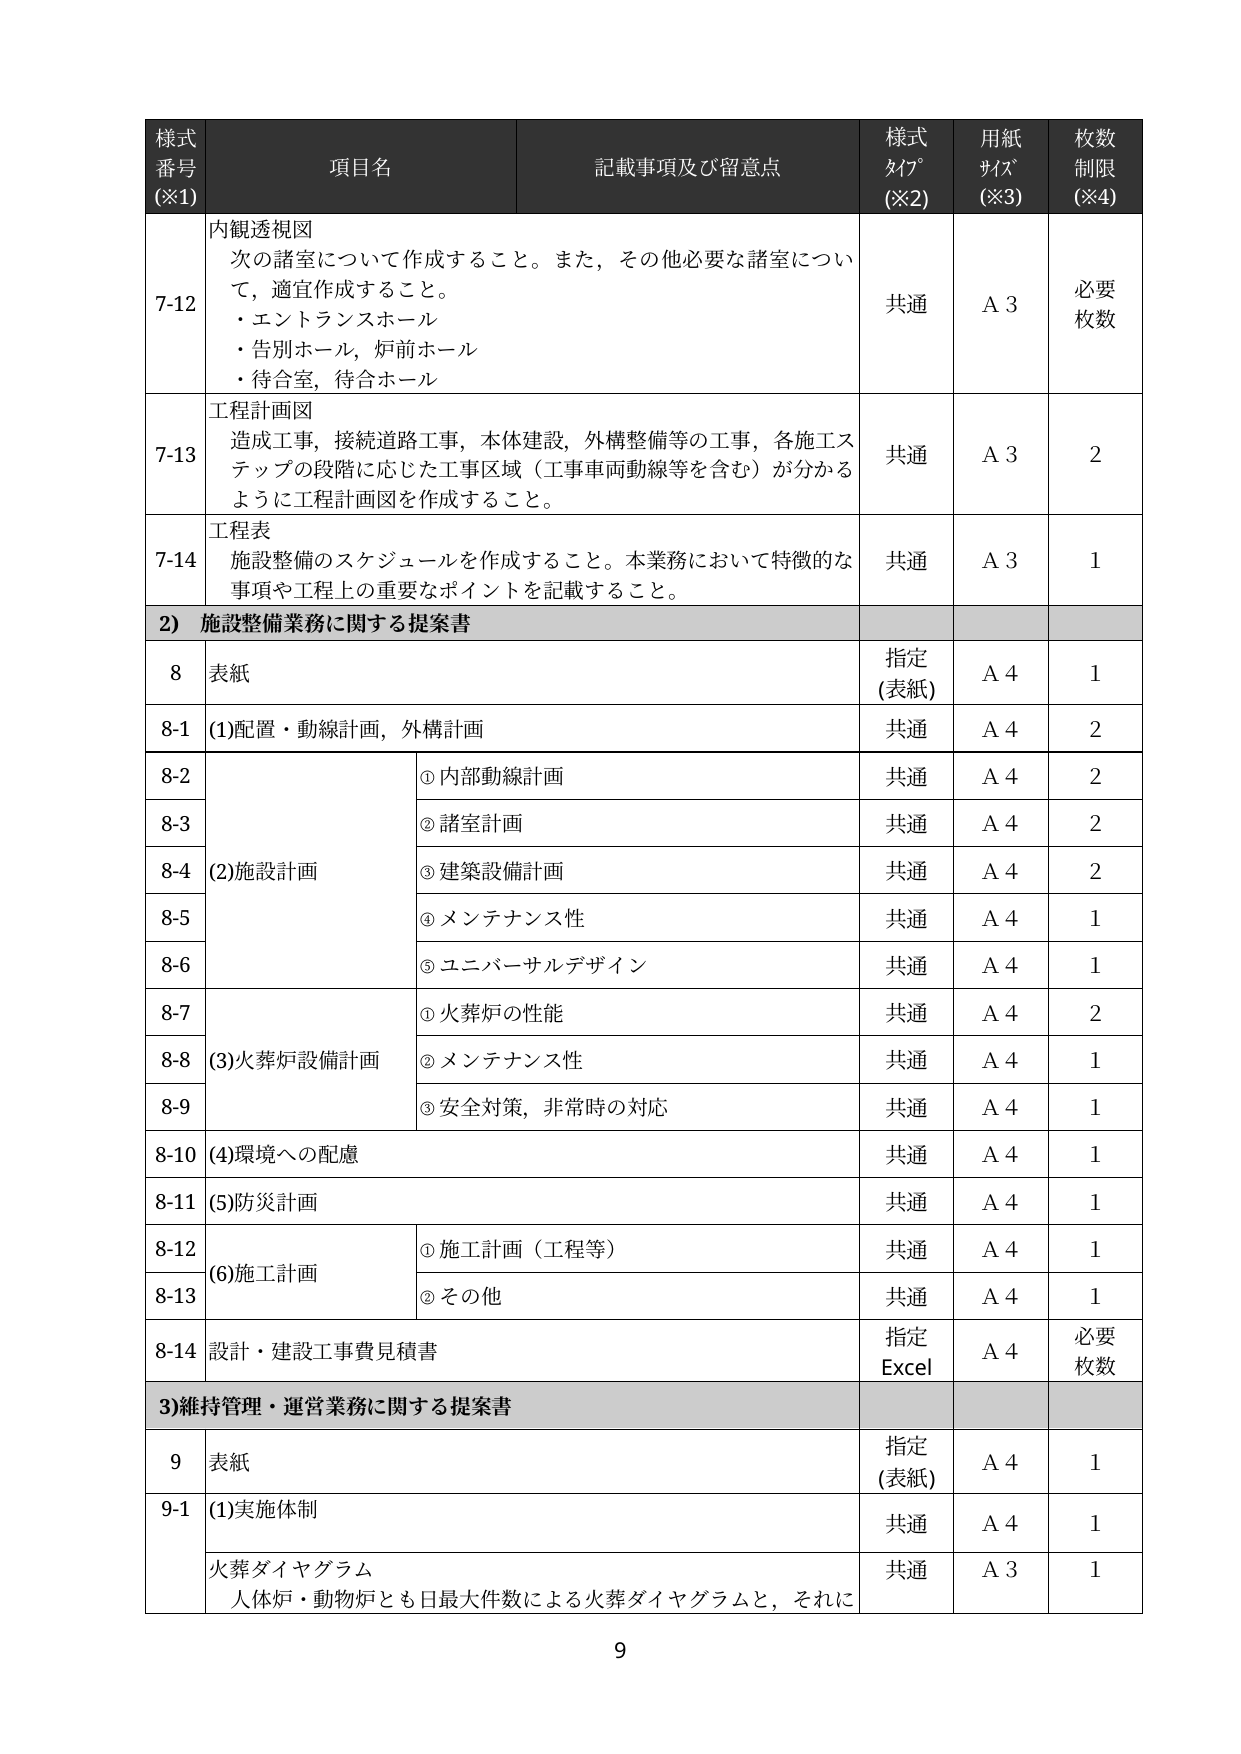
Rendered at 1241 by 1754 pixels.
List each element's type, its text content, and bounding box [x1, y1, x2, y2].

table_cell 共通 [860, 989, 953, 1035]
table_cell ２ [1049, 800, 1142, 846]
table_cell １ [1049, 1430, 1142, 1493]
table_cell Ａ４ [954, 1273, 1048, 1319]
table_cell 必要 枚数 [1049, 1320, 1142, 1381]
table_cell 共通 [860, 894, 953, 941]
table_cell Ａ４ [954, 1036, 1048, 1082]
table_cell 内観透視図 次の諸室について作成すること。また，その他必要な諸室について，適宜作成すること。 ・エントランスホール ・告別ホール，炉前ホール ・待合室，待合ホール [206, 214, 859, 393]
table_cell 共通 [860, 1273, 953, 1319]
table_cell ①火葬炉の性能 [417, 989, 859, 1035]
table_cell 共通 [860, 214, 953, 393]
table_cell 8-3 [146, 800, 205, 846]
table_cell Ａ４ [954, 641, 1048, 704]
table_cell 8-5 [146, 894, 205, 941]
table_cell (6)施工計画 [206, 1225, 416, 1319]
table_cell ２ [1049, 989, 1142, 1035]
table_cell 8-2 [146, 753, 205, 799]
table_cell 7-12 [146, 214, 205, 393]
table_cell 8-8 [146, 1036, 205, 1082]
table_cell １ [1049, 641, 1142, 704]
table_header 記載事項及び留意点 [517, 120, 859, 213]
table_cell Ａ４ [954, 753, 1048, 799]
table_cell 7-13 [146, 394, 205, 514]
table_cell Ａ４ [954, 894, 1048, 941]
table_cell 工程表 施設整備のスケジュールを作成すること。本業務において特徴的な事項や工程上の重要なポイントを記載すること。 [206, 515, 859, 604]
table_cell １ [1049, 1553, 1142, 1613]
table_cell 共通 [860, 1178, 953, 1224]
table_cell 8-7 [146, 989, 205, 1035]
table_cell 8-6 [146, 942, 205, 988]
table_cell 共通 [860, 942, 953, 988]
table_cell 8-1 [146, 705, 205, 751]
table_cell 共通 [860, 847, 953, 893]
table_cell ③建築設備計画 [417, 847, 859, 893]
table_cell １ [1049, 1494, 1142, 1552]
table_cell ①内部動線計画 [417, 753, 859, 799]
table_cell Ａ４ [954, 1225, 1048, 1272]
table_cell (5)防災計画 [206, 1178, 859, 1224]
table_cell 2) 施設整備業務に関する提案書 [146, 606, 859, 640]
table_cell 8-4 [146, 847, 205, 893]
table_cell １ [1049, 1084, 1142, 1130]
table_cell 共通 [860, 1084, 953, 1130]
table_cell Ａ４ [954, 705, 1048, 751]
table_cell １ [1049, 1273, 1142, 1319]
table_cell Ａ４ [954, 1494, 1048, 1552]
table_header 項目名 [206, 120, 516, 213]
table_cell Ａ４ [954, 1320, 1048, 1381]
table_cell 指定 (表紙) [860, 641, 953, 704]
table_cell 工程計画図 造成工事，接続道路工事，本体建設，外構整備等の工事内容，各施工ステップの段階に応じた工事区域（工事車両動線等を含む）が分かるように工程計画図を作成すること。 [206, 394, 859, 514]
table_cell (1)実施体制 [206, 1494, 859, 1552]
table_cell Ａ４ [954, 1084, 1048, 1130]
table_cell １ [1049, 1178, 1142, 1224]
table_cell [1049, 606, 1142, 640]
table_cell 指定 (表紙) [860, 1430, 953, 1493]
table_cell 共通 [860, 1494, 953, 1552]
table_cell ⑤ユニバーサルデザイン [417, 942, 859, 988]
table_cell 共通 [860, 394, 953, 514]
table_cell (1)配置・動線計画，外構計画 [206, 705, 859, 751]
table_cell Ａ４ [954, 942, 1048, 988]
table_cell [860, 606, 953, 640]
table_cell 8 [146, 641, 205, 704]
table_cell 7-14 [146, 515, 205, 604]
table_cell (4)環境への配慮 [206, 1131, 859, 1177]
table_cell (3)火葬炉設備計画 [206, 989, 416, 1130]
table_cell ③安全対策，非常時の対応 [417, 1084, 859, 1130]
table_cell １ [1049, 515, 1142, 604]
table_cell 8-9 [146, 1084, 205, 1130]
table_cell 8-10 [146, 1131, 205, 1177]
table_cell Ａ４ [954, 800, 1048, 846]
table_cell [860, 1382, 953, 1428]
table_cell ②諸室計画 [417, 800, 859, 846]
table_cell 共通 [860, 1553, 953, 1613]
table_cell 8-13 [146, 1273, 205, 1319]
table_cell ②その他 [417, 1273, 859, 1319]
table_cell Ａ４ [954, 1430, 1048, 1493]
table_cell 設計・建設工事費見積書 [206, 1320, 859, 1381]
table_cell 9 [146, 1430, 205, 1493]
table_header 様式 番号 (※1) [146, 120, 205, 213]
table_cell 共通 [860, 1225, 953, 1272]
table_cell １ [1049, 942, 1142, 988]
table_cell １ [1049, 1036, 1142, 1082]
table_cell 8-11 [146, 1178, 205, 1224]
table_cell 8-14 [146, 1320, 205, 1381]
table_cell Ａ３ [954, 394, 1048, 514]
table_cell ２ [1049, 394, 1142, 514]
table_cell 8-12 [146, 1225, 205, 1272]
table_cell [206, 1553, 859, 1613]
table_cell Ａ４ [954, 1178, 1048, 1224]
table_cell 共通 [860, 515, 953, 604]
table_header 枚数 制限 (※4) [1049, 120, 1142, 213]
table_cell ２ [1049, 847, 1142, 893]
table_cell ①施工計画（工程等） [417, 1225, 859, 1272]
table_cell 9-1 [146, 1494, 205, 1613]
table_cell 共通 [860, 1036, 953, 1082]
table_cell １ [1049, 1225, 1142, 1272]
table_cell [954, 1382, 1048, 1428]
table_cell 共通 [860, 800, 953, 846]
table_cell [954, 606, 1048, 640]
table_cell 共通 [860, 705, 953, 751]
table_cell Ａ４ [954, 1131, 1048, 1177]
table_cell ④メンテナンス性 [417, 894, 859, 941]
table_cell 指定 Excel [860, 1320, 953, 1381]
table_cell 共通 [860, 1131, 953, 1177]
table_cell Ａ３ [954, 214, 1048, 393]
table_cell Ａ４ [954, 847, 1048, 893]
table_cell ２ [1049, 705, 1142, 751]
table_cell １ [1049, 894, 1142, 941]
table_header 様式 ﾀｲﾌﾟ (※2) [860, 120, 953, 213]
table_cell ②メンテナンス性 [417, 1036, 859, 1082]
table_cell [1049, 1382, 1142, 1428]
table_cell 共通 [860, 753, 953, 799]
table_cell 3)維持管理・運営業務に関する提案書 [146, 1382, 859, 1428]
table_cell 表紙 [206, 641, 859, 704]
table_cell (2)施設計画 [206, 753, 416, 988]
table_cell 必要 枚数 [1049, 214, 1142, 393]
table_cell Ａ３ [954, 1553, 1048, 1613]
table_cell １ [1049, 1131, 1142, 1177]
table_cell Ａ３ [954, 515, 1048, 604]
table_cell Ａ４ [954, 989, 1048, 1035]
table_cell ２ [1049, 753, 1142, 799]
table_header 用紙 ｻｲｽﾞ (※3) [954, 120, 1048, 213]
table_cell 表紙 [206, 1430, 859, 1493]
